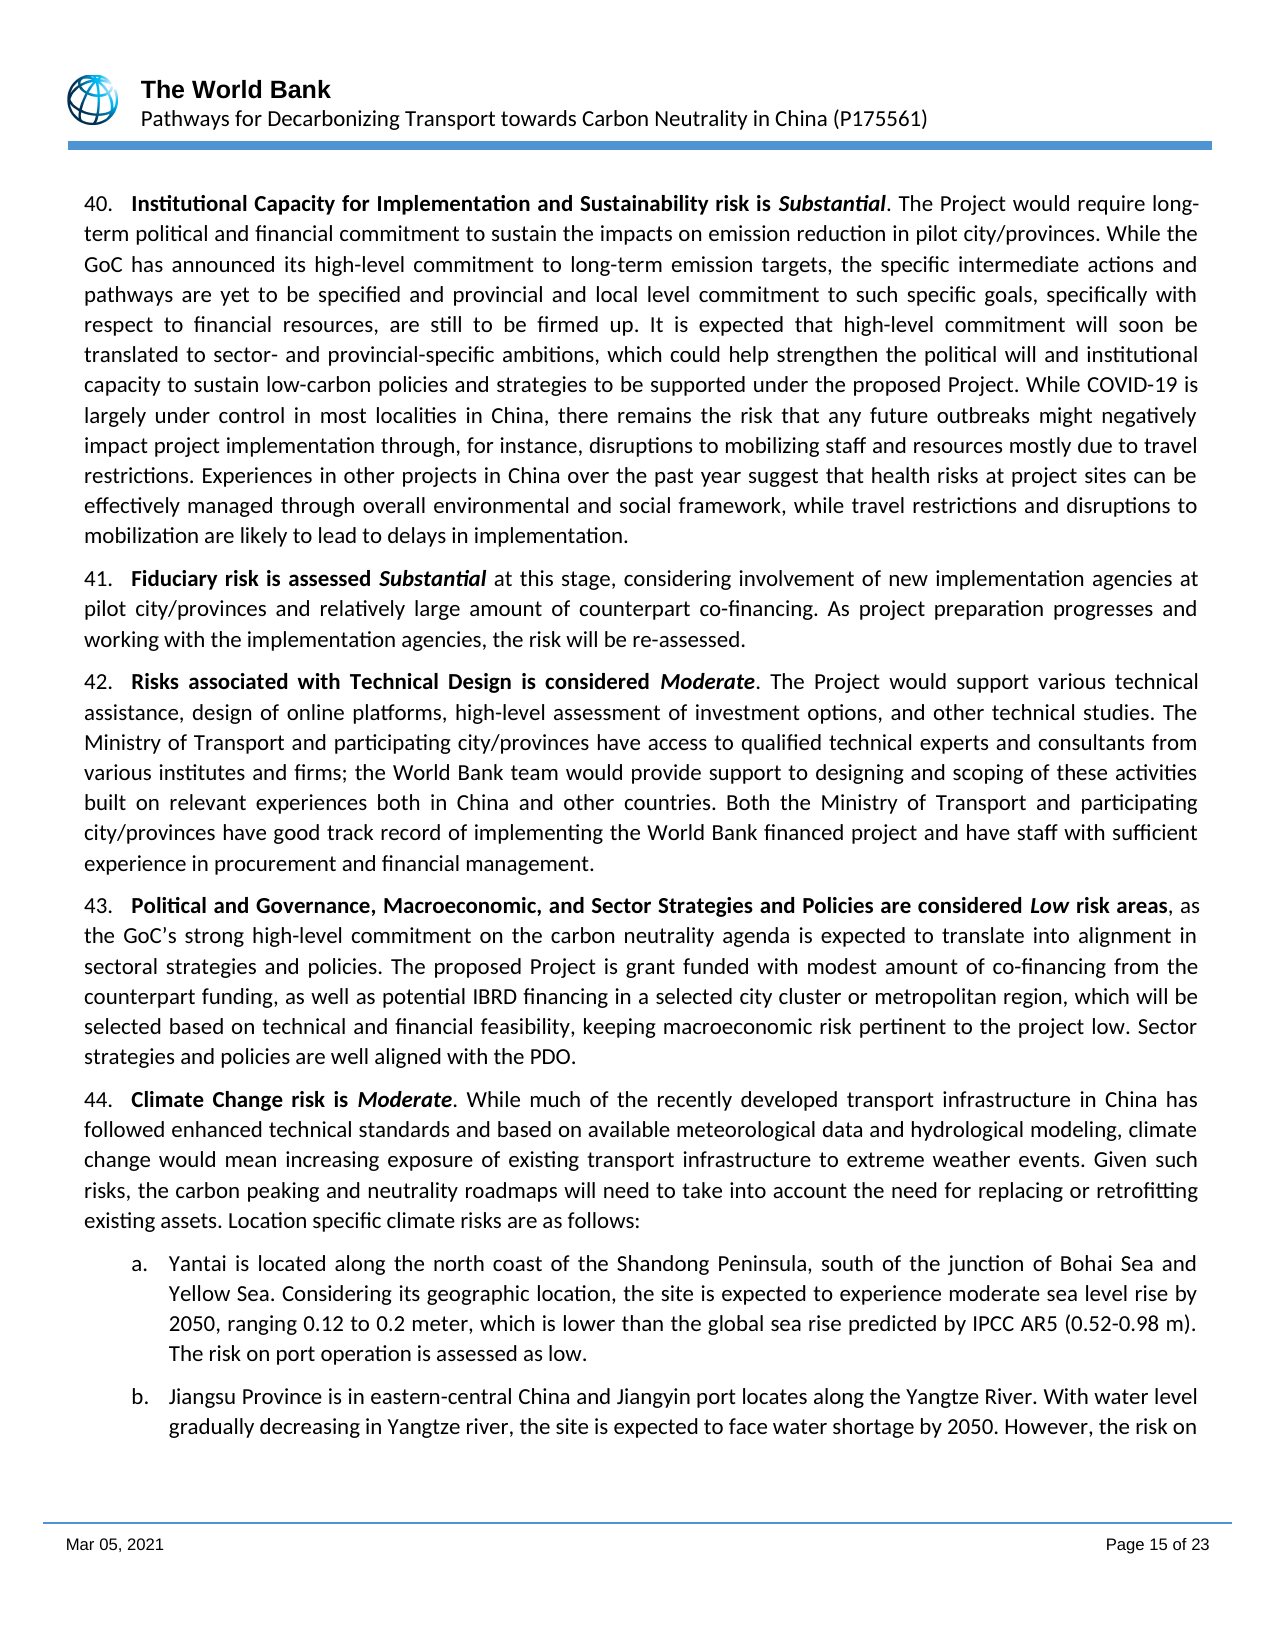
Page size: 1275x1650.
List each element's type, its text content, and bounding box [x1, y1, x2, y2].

list Risks associated with Technical Design is considered Moderate. The Project would support various technical assistance, design of online platforms, high-level assessment of investment options, and other technical studies. The Ministry of Transport and participating city/provinces have access to qualified technical experts and consultants from various institutes and firms; the World Bank team would provide support to designing and scoping of these activities built on relevant experiences both in China and other countries. Both the Ministry of Transport and participating city/provinces have good track record of implementing the World Bank financed project and have staff with sufficient experience in procurement and financial management. [84, 667, 1200, 877]
list Fiduciary risk is assessed Substantial at this stage, considering involvement of new implementation agencies at pilot city/provinces and relatively large amount of counterpart co-financing. As project preparation progresses and working with the implementation agencies, the risk will be re-assessed. [84, 564, 1200, 653]
list Institutional Capacity for Implementation and Sustainability risk is Substantial. The Project would require long-term political and financial commitment to sustain the impacts on emission reduction in pilot city/provinces. While the GoC has announced its high-level commitment to long-term emission targets, the specific intermediate actions and pathways are yet to be specified and provincial and local level commitment to such specific goals, specifically with respect to financial resources, are still to be firmed up. It is expected that high-level commitment will soon be translated to sector- and provincial-specific ambitions, which could help strengthen the political will and institutional capacity to sustain low-carbon policies and strategies to be supported under the proposed Project. While COVID-19 is largely under control in most localities in China, there remains the risk that any future outbreaks might negatively impact project implementation through, for instance, disruptions to mobilizing staff and resources mostly due to travel restrictions. Experiences in other projects in China over the past year suggest that health risks at project sites can be effectively managed through overall environmental and social framework, while travel restrictions and disruptions to mobilization are likely to lead to delays in implementation. [84, 189, 1200, 549]
list Political and Governance, Macroeconomic, and Sector Strategies and Policies are considered Low risk areas, as the GoC’s strong high-level commitment on the carbon neutrality agenda is expected to translate into alignment in sectoral strategies and policies. The proposed Project is grant funded with modest amount of co-financing from the counterpart funding, as well as potential IBRD financing in a selected city cluster or metropolitan region, which will be selected based on technical and financial feasibility, keeping macroeconomic risk pertinent to the project low. Sector strategies and policies are well aligned with the PDO. [84, 891, 1200, 1070]
picture [99, 75, 119, 113]
list Climate Change risk is Moderate. While much of the recently developed transport infrastructure in China has followed enhanced technical standards and based on available meteorological data and hydrological modeling, climate change would mean increasing exposure of existing transport infrastructure to extreme weather events. Given such risks, the carbon peaking and neutrality roadmaps will need to take into account the need for replacing or retrofitting existing assets. Location specific climate risks are as follows: [84, 1085, 1200, 1234]
picture [91, 86, 97, 94]
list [131, 1382, 1200, 1440]
list Yantai is located along the north coast of the Shandong Peninsula, south of the junction of Bohai Sea and Yellow Sea. Considering its geographic location, the site is expected to experience moderate sea level rise by 2050, ranging 0.12 to 0.2 meter, which is lower than the global sea rise predicted by IPCC AR5 (0.52-0.98 m). The risk on port operation is assessed as low. [131, 1249, 1200, 1367]
picture [83, 83, 91, 90]
picture [67, 75, 119, 125]
